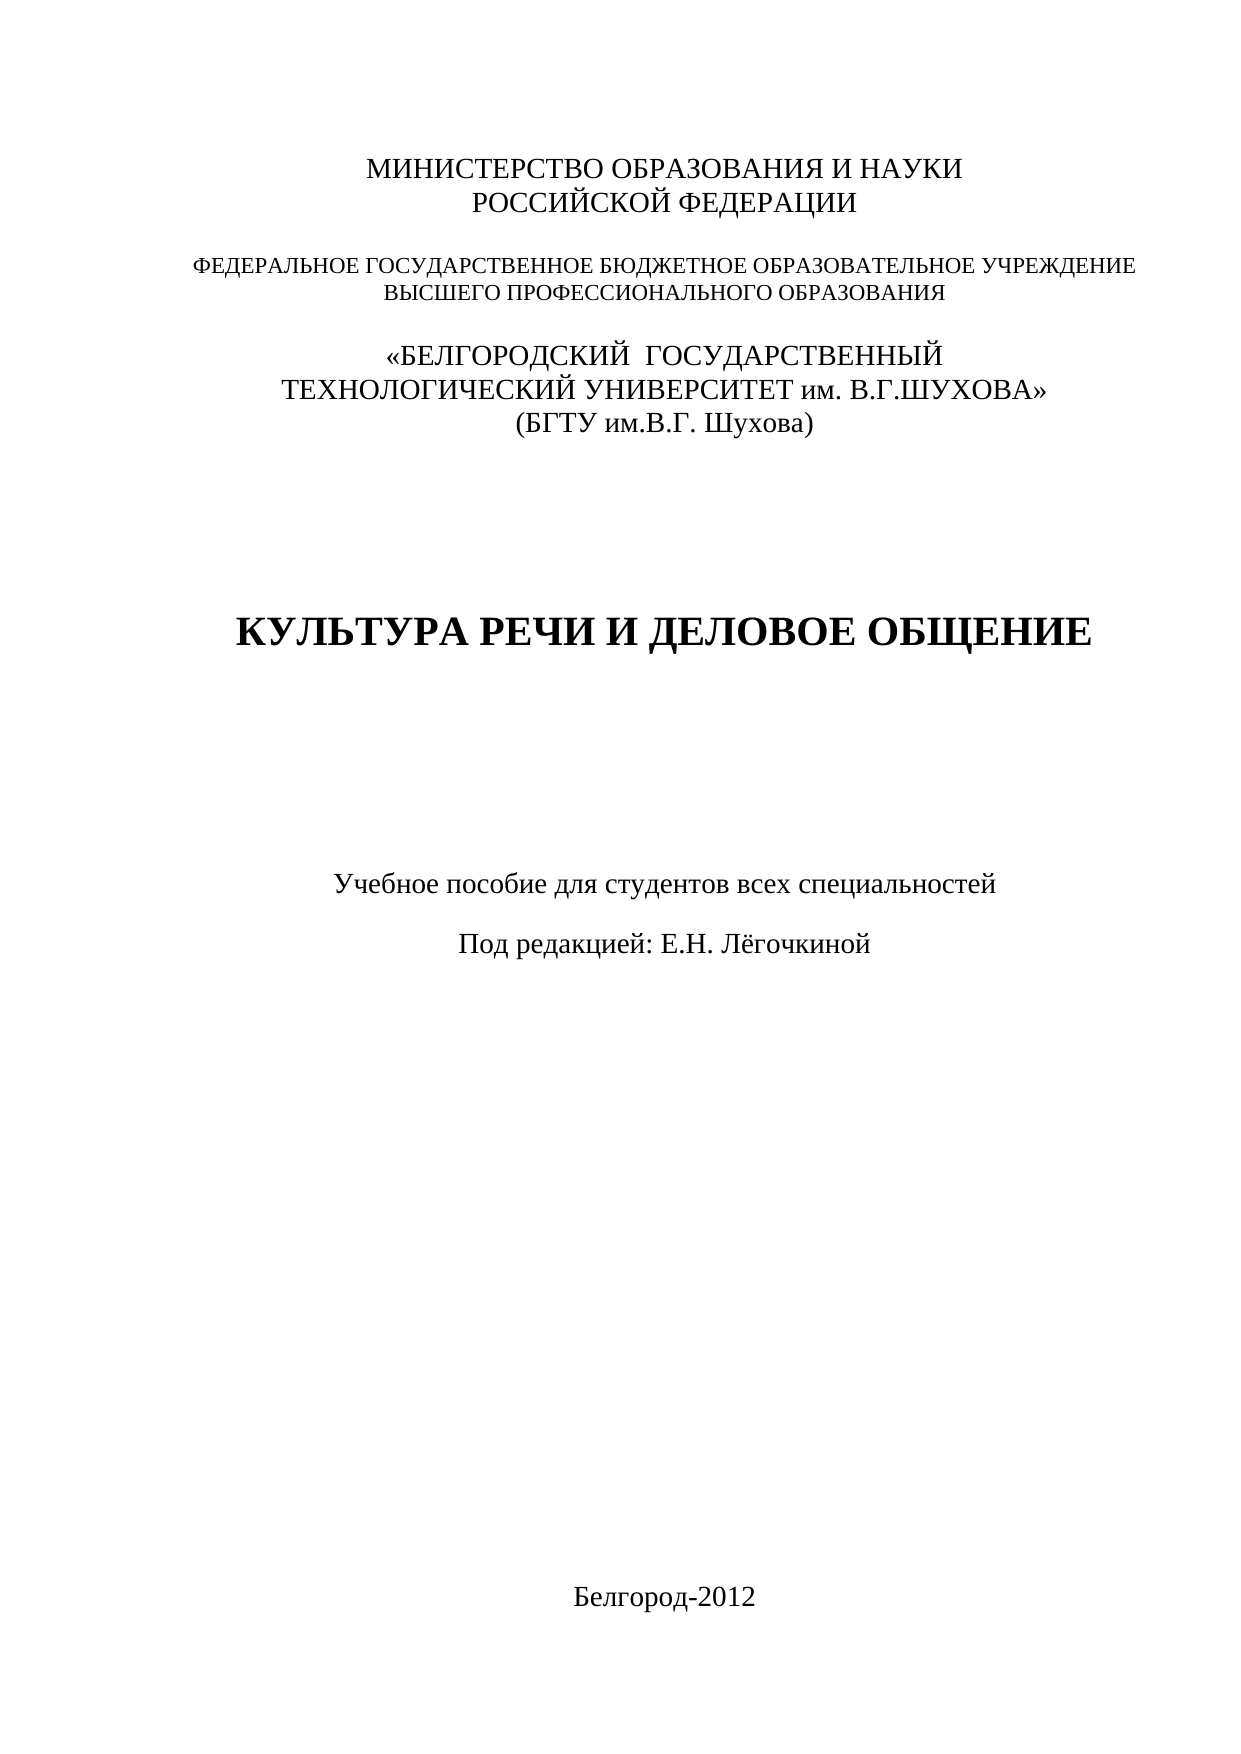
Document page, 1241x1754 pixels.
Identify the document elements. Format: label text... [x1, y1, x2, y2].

text МИНИСТЕРСТВО ОБРАЗОВАНИЯ И НАУКИ [177, 152, 1152, 185]
text «БЕЛГОРОДСКИЙ ГОСУДАРСТВЕННЫЙ [177, 338, 1152, 372]
text ТЕХНОЛОГИЧЕСКИЙ УНИВЕРСИТЕТ им. В.Г.ШУХОВА» [177, 372, 1152, 406]
text РОССИЙСКОЙ ФЕДЕРАЦИИ [177, 185, 1152, 219]
text Под редакцией: Е.Н. Лёгочкиной [177, 926, 1152, 959]
text Учебное пособие для студентов всех специальностей [177, 866, 1152, 900]
text Белгород-2012 [177, 1579, 1152, 1612]
text ВЫСШЕГО ПРОФЕССИОНАЛЬНОГО ОБРАЗОВАНИЯ [177, 279, 1152, 305]
text (БГТУ им.В.Г. Шухова) [177, 406, 1152, 439]
text КУЛЬТУРА РЕЧИ И ДЕЛОВОЕ ОБЩЕНИЕ [177, 607, 1152, 655]
text ФЕДЕРАЛЬНОЕ ГОСУДАРСТВЕННОЕ БЮДЖЕТНОЕ ОБРАЗОВАТЕЛЬНОЕ УЧРЕЖДЕНИЕ [177, 252, 1152, 279]
